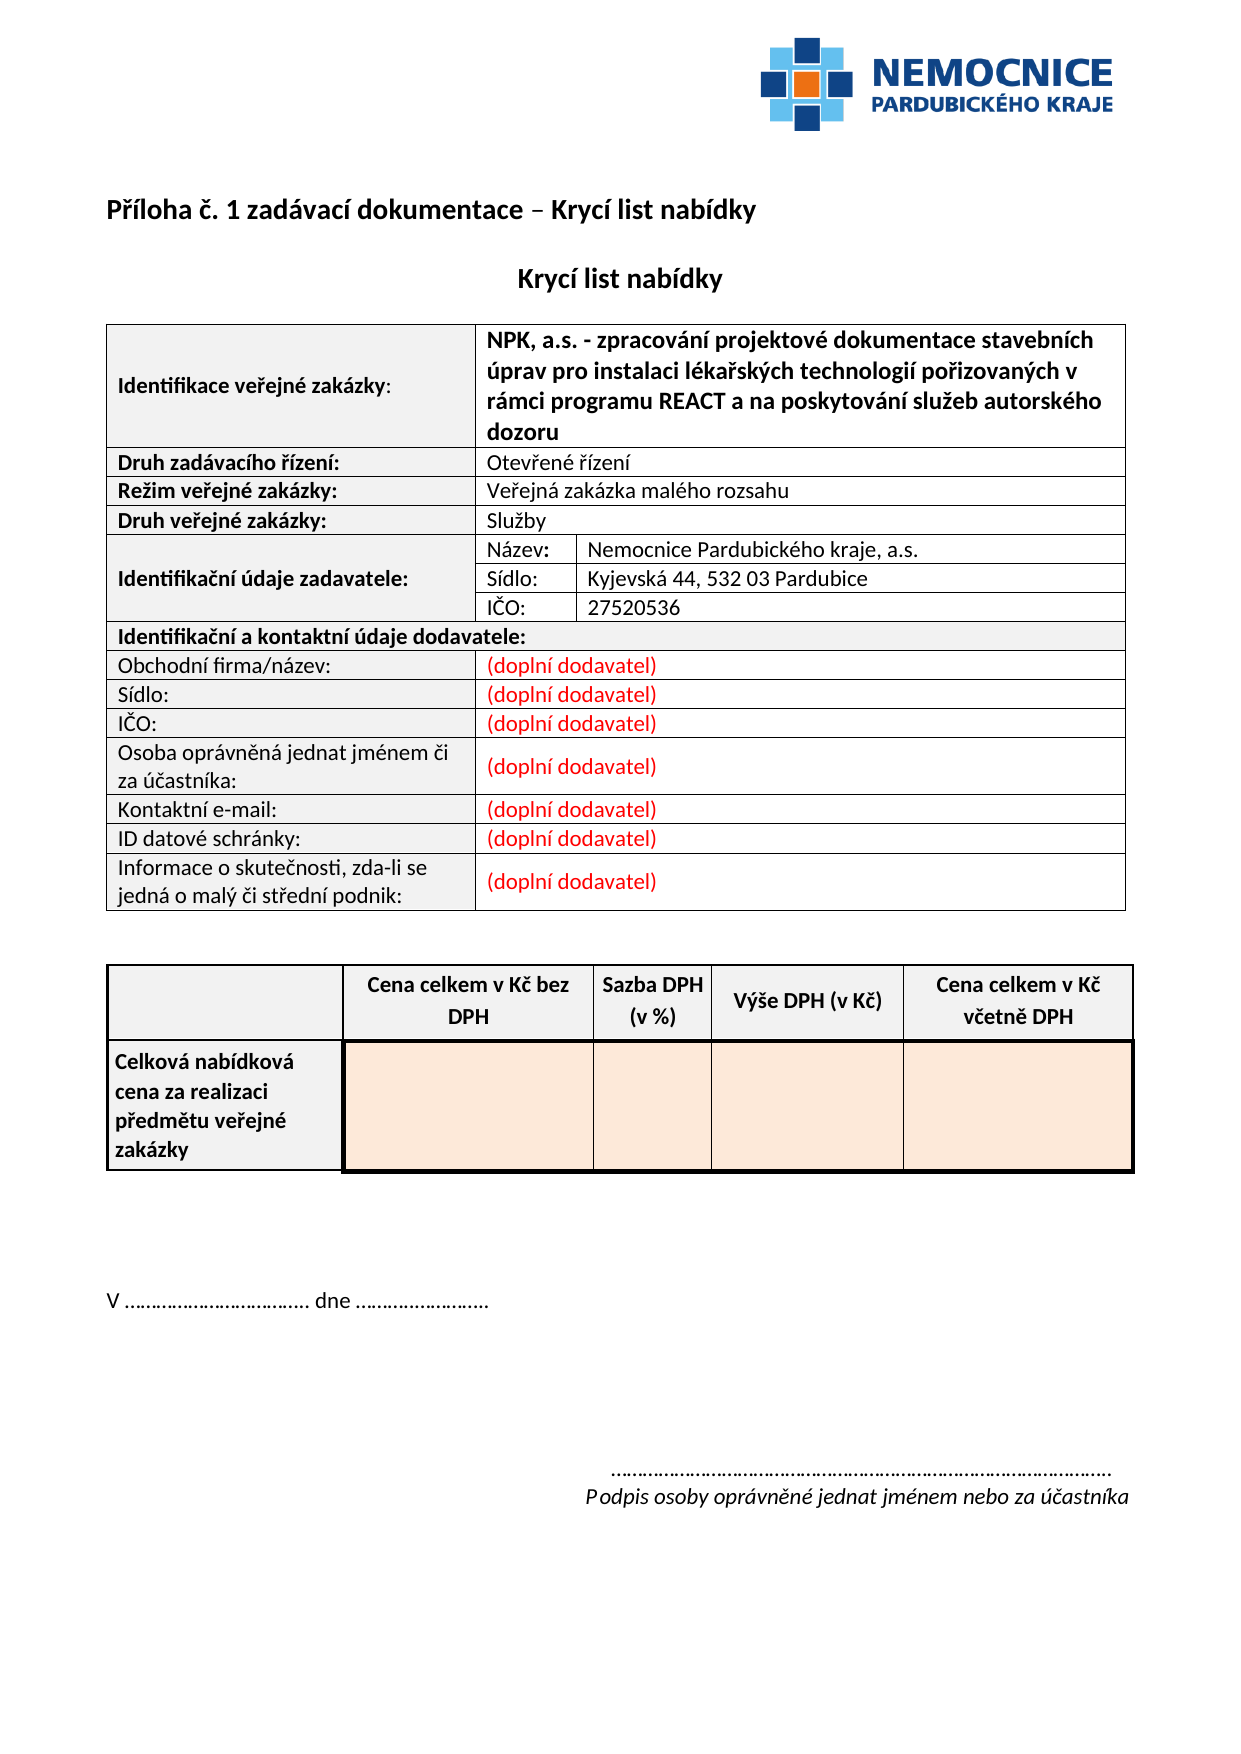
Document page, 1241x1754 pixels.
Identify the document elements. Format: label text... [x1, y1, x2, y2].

table_cell Identifikační a kontaktní údaje dodavatele: [107, 622, 1125, 650]
table_header Identifikace veřejné zakázky: [107, 325, 475, 447]
table_cell Identifikační údaje zadavatele: [107, 535, 475, 621]
table_header Cena celkem v Kč včetně DPH [904, 966, 1132, 1038]
table_header NPK, a.s. - zpracování projektové dokumentace stavebních úprav pro instalaci lékařských technologií pořizovaných v rámci programu REACT a na poskytování služeb autorského dozoru [476, 325, 1125, 447]
text V …………………………….. dne ………..………….. [106, 1286, 1134, 1314]
table_cell Osoba oprávněná jednat jménem či za účastníka: [107, 738, 475, 794]
table_header [109, 966, 342, 1038]
table_cell (doplní dodavatel) [476, 709, 1125, 737]
table_cell Otevřené řízení [476, 448, 1125, 476]
table_cell (doplní dodavatel) [476, 680, 1125, 708]
table_cell Režim veřejné zakázky: [107, 477, 475, 505]
table_cell [712, 1043, 903, 1169]
table_cell Název: [476, 535, 576, 563]
table_cell (doplní dodavatel) [476, 854, 1125, 909]
table_cell Celková nabídková cena za realizaci předmětu veřejné zakázky [109, 1041, 341, 1169]
table_header Cena celkem v Kč bez DPH [344, 966, 593, 1038]
text Krycí list nabídky [106, 260, 1134, 295]
table_cell Sídlo: [107, 680, 475, 708]
table_cell Kyjevská 44, 532 03 Pardubice [577, 564, 1125, 592]
table_cell IČO: [107, 709, 475, 737]
text ………………………………………………………………………………….. [106, 1454, 1134, 1482]
picture [759, 37, 1113, 132]
table_cell Obchodní firma/název: [107, 651, 475, 679]
table_cell (doplní dodavatel) [476, 795, 1125, 823]
text Podpis osoby oprávněné jednat jménem nebo za účastníka [106, 1482, 1134, 1510]
table_cell Veřejná zakázka malého rozsahu [476, 477, 1125, 505]
table_cell Kontaktní e-mail: [107, 795, 475, 823]
table_cell Informace o skutečnosti, zda-li se jedná o malý či střední podnik: [107, 854, 475, 909]
table_cell Služby [476, 506, 1125, 534]
table_header Výše DPH (v Kč) [712, 966, 903, 1038]
table_cell (doplní dodavatel) [476, 651, 1125, 679]
table_cell 27520536 [577, 593, 1125, 621]
table_cell IČO: [476, 593, 576, 621]
table_cell Nemocnice Pardubického kraje, a.s. [577, 535, 1125, 563]
table_cell Druh zadávacího řízení: [107, 448, 475, 476]
table_cell Sídlo: [476, 564, 576, 592]
table_cell Druh veřejné zakázky: [107, 506, 475, 534]
table_cell [594, 1043, 711, 1169]
text Příloha č. 1 zadávací dokumentace – Krycí list nabídky [106, 191, 1134, 227]
table_cell ID datové schránky: [107, 824, 475, 852]
table_header Sazba DPH (v %) [594, 966, 711, 1038]
table_cell (doplní dodavatel) [476, 824, 1125, 852]
table_cell [904, 1043, 1131, 1169]
table_cell (doplní dodavatel) [476, 738, 1125, 794]
table_cell [346, 1043, 593, 1169]
